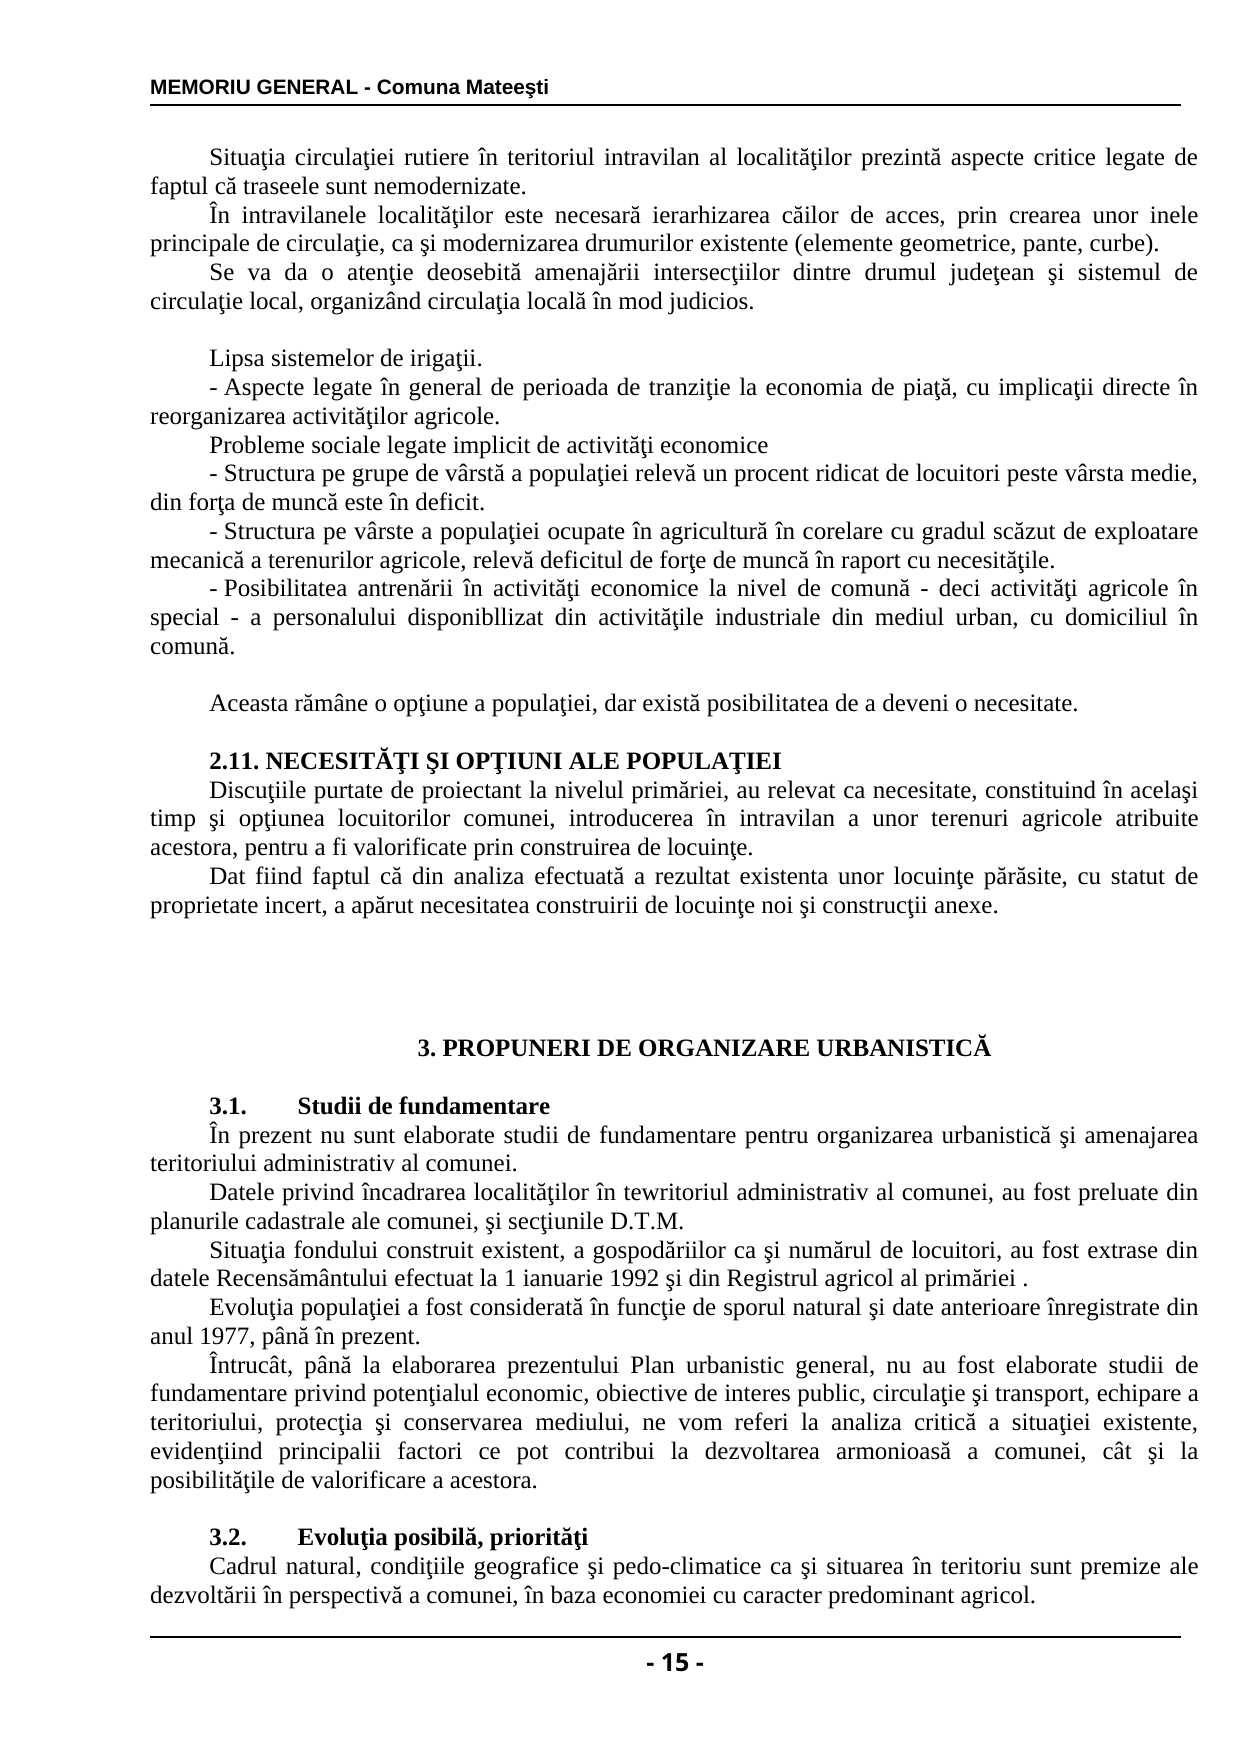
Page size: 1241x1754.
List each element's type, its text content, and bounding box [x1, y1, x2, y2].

text Cadrul natural, condiţiile geografice şi pedo-climatice ca şi situarea în teritoriu sunt premize ale dezvoltării în perspectivă a comunei, în baza economiei cu caracter predominant agricol. [150, 1551, 1200, 1608]
text În prezent nu sunt elaborate studii de fundamentare pentru organizarea urbanistică şi amenajarea teritoriului administrativ al comunei. [150, 1120, 1200, 1177]
text - Posibilitatea antrenării în activităţi economice la nivel de comună - deci activităţi agricole în special - a personalului disponibllizat din activităţile industriale din mediul urban, cu domiciliul în comună. [150, 573, 1200, 660]
text Aceasta rămâne o opţiune a populaţiei, dar există posibilitatea de a deveni o necesitate. [150, 688, 1200, 717]
text 3.2. Evoluţia posibilă, priorităţi [150, 1522, 1200, 1551]
text Lipsa sistemelor de irigaţii. [150, 343, 1200, 372]
text 2.11. NECESITĂŢI ŞI OPŢIUNI ALE POPULAŢIEI [150, 746, 1200, 775]
text Se va da o atenţie deosebită amenajării intersecţiilor dintre drumul judeţean şi sistemul de circulaţie local, organizând circulaţia locală în mod judicios. [150, 257, 1200, 315]
text Situaţia circulaţiei rutiere în teritoriul intravilan al localităţilor prezintă aspecte critice legate de faptul că traseele sunt nemodernizate. [150, 142, 1200, 200]
text - Aspecte legate în general de perioada de tranziţie la economia de piaţă, cu implicaţii directe în reorganizarea activităţilor agricole. [150, 372, 1200, 430]
text Dat fiind faptul că din analiza efectuată a rezultat existenta unor locuinţe părăsite, cu statut de proprietate incert, a apărut necesitatea construirii de locuinţe noi şi construcţii anexe. [150, 861, 1200, 918]
text 3.1. Studii de fundamentare [150, 1091, 1200, 1120]
text Evoluţia populaţiei a fost considerată în funcţie de sporul natural şi date anterioare înregistrate din anul 1977, până în prezent. [150, 1292, 1200, 1350]
text Discuţiile purtate de proiectant la nivelul primăriei, au relevat ca necesitate, constituind în acelaşi timp şi opţiunea locuitorilor comunei, introducerea în intravilan a unor terenuri agricole atribuite acestora, pentru a fi valorificate prin construirea de locuinţe. [150, 775, 1200, 861]
text Datele privind încadrarea localităţilor în tewritoriul administrativ al comunei, au fost preluate din planurile cadastrale ale comunei, şi secţiunile D.T.M. [150, 1177, 1200, 1235]
text 3. PROPUNERI DE ORGANIZARE URBANISTICĂ [150, 1033, 1200, 1062]
text Întrucât, până la elaborarea prezentului Plan urbanistic general, nu au fost elaborate studii de fundamentare privind potenţialul economic, obiective de interes public, circulaţie şi transport, echipare a teritoriului, protecţia şi conservarea mediului, ne vom referi la analiza critică a situaţiei existente, evidenţiind principalii factori ce pot contribui la dezvoltarea armonioasă a comunei, cât şi la posibilităţile de valorificare a acestora. [150, 1350, 1200, 1493]
text - Structura pe vârste a populaţiei ocupate în agricultură în corelare cu gradul scăzut de exploatare mecanică a terenurilor agricole, relevă deficitul de forţe de muncă în raport cu necesităţile. [150, 516, 1200, 573]
text Probleme sociale legate implicit de activităţi economice [150, 430, 1200, 458]
text În intravilanele localităţilor este necesară ierarhizarea căilor de acces, prin crearea unor inele principale de circulaţie, ca şi modernizarea drumurilor existente (elemente geometrice, pante, curbe). [150, 200, 1200, 257]
text - Structura pe grupe de vârstă a populaţiei relevă un procent ridicat de locuitori peste vârsta medie, din forţa de muncă este în deficit. [150, 458, 1200, 516]
text Situaţia fondului construit existent, a gospodăriilor ca şi numărul de locuitori, au fost extrase din datele Recensământului efectuat la 1 ianuarie 1992 şi din Registrul agricol al primăriei . [150, 1235, 1200, 1292]
